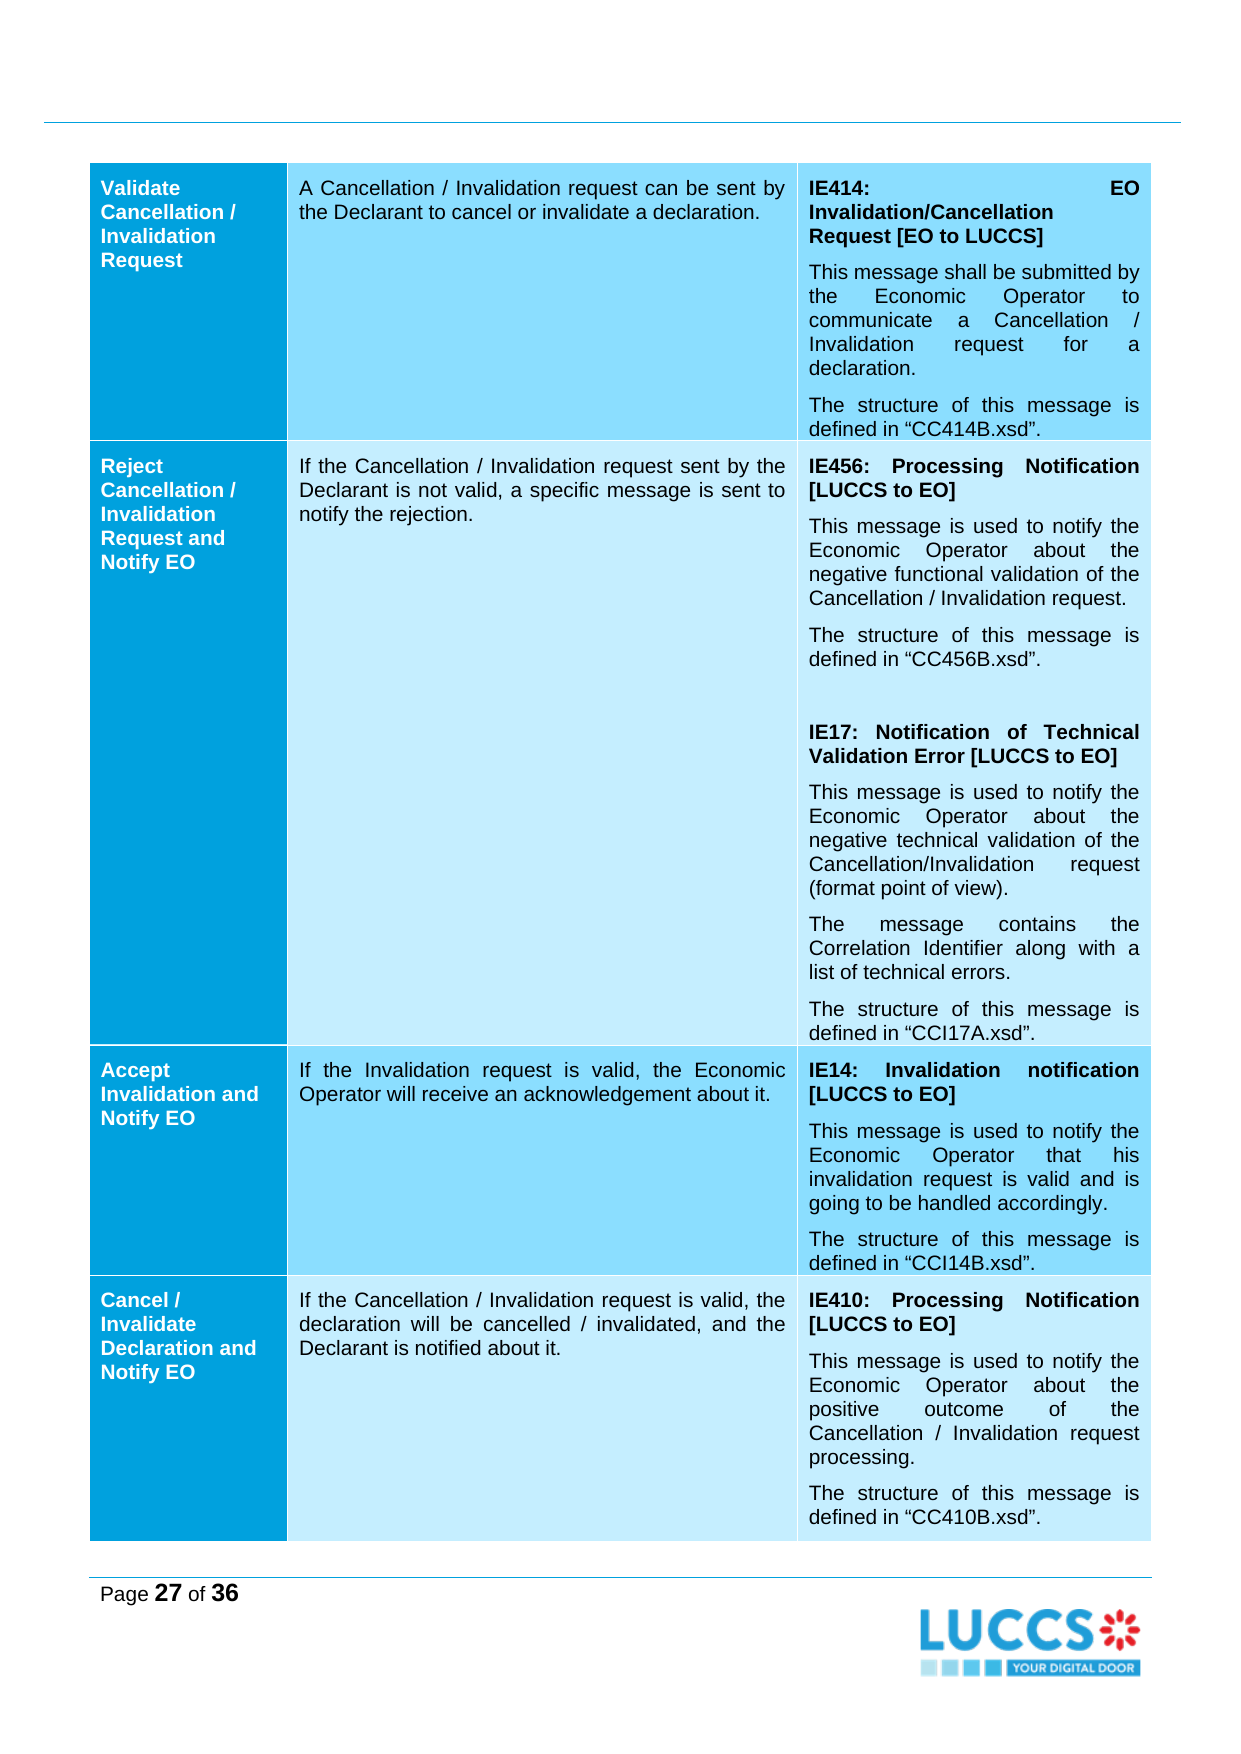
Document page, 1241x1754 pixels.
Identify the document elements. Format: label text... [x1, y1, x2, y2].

picture [920, 1609, 1141, 1677]
table_cell If the Cancellation / Invalidation request sent by the Declarant is not valid, a specific message is sent to notify the rejection. [288, 441, 797, 1044]
table_cell IE414: EO Invalidation/Cancellation Request [EO to LUCCS] This message shall be submitted by the Economic Operator to communicate a Cancellation / Invalidation request for a declaration. The structure of this message is defined in “CC414B.xsd”. [798, 163, 1151, 440]
table_cell Reject Cancellation / Invalidation Request and Notify EO [90, 441, 287, 1044]
table_cell IE14: Invalidation notification [LUCCS to EO] This message is used to notify the Economic Operator that his invalidation request is valid and is going to be handled accordingly. The structure of this message is defined in “CCI14B.xsd”. [798, 1046, 1151, 1275]
table_cell If the Cancellation / Invalidation request is valid, the declaration will be cancelled / invalidated, and the Declarant is notified about it. [288, 1276, 797, 1541]
table_cell Validate Cancellation / Invalidation Request [90, 163, 287, 440]
table_cell IE456: Processing Notification [LUCCS to EO] This message is used to notify the Economic Operator about the negative functional validation of the Cancellation / Invalidation request. The structure of this message is defined in “CC456B.xsd”. IE17: Notification of Technical Validation Error [LUCCS to EO] This message is used to notify the Economic Operator about the negative technical validation of the Cancellation/Invalidation request (format point of view). The message contains the Correlation Identifier along with a list of technical errors. The structure of this message is defined in “CCI17A.xsd”. [798, 441, 1151, 1044]
table_cell IE410: Processing Notification [LUCCS to EO] This message is used to notify the Economic Operator about the positive outcome of the Cancellation / Invalidation request processing. The structure of this message is defined in “CC410B.xsd”. [798, 1276, 1151, 1541]
table_cell Cancel / Invalidate Declaration and Notify EO [90, 1276, 287, 1541]
table_cell A Cancellation / Invalidation request can be sent by the Declarant to cancel or invalidate a declaration. [288, 163, 797, 440]
table_cell If the Invalidation request is valid, the Economic Operator will receive an acknowledgement about it. [288, 1046, 797, 1275]
table_cell Accept Invalidation and Notify EO [90, 1046, 287, 1275]
